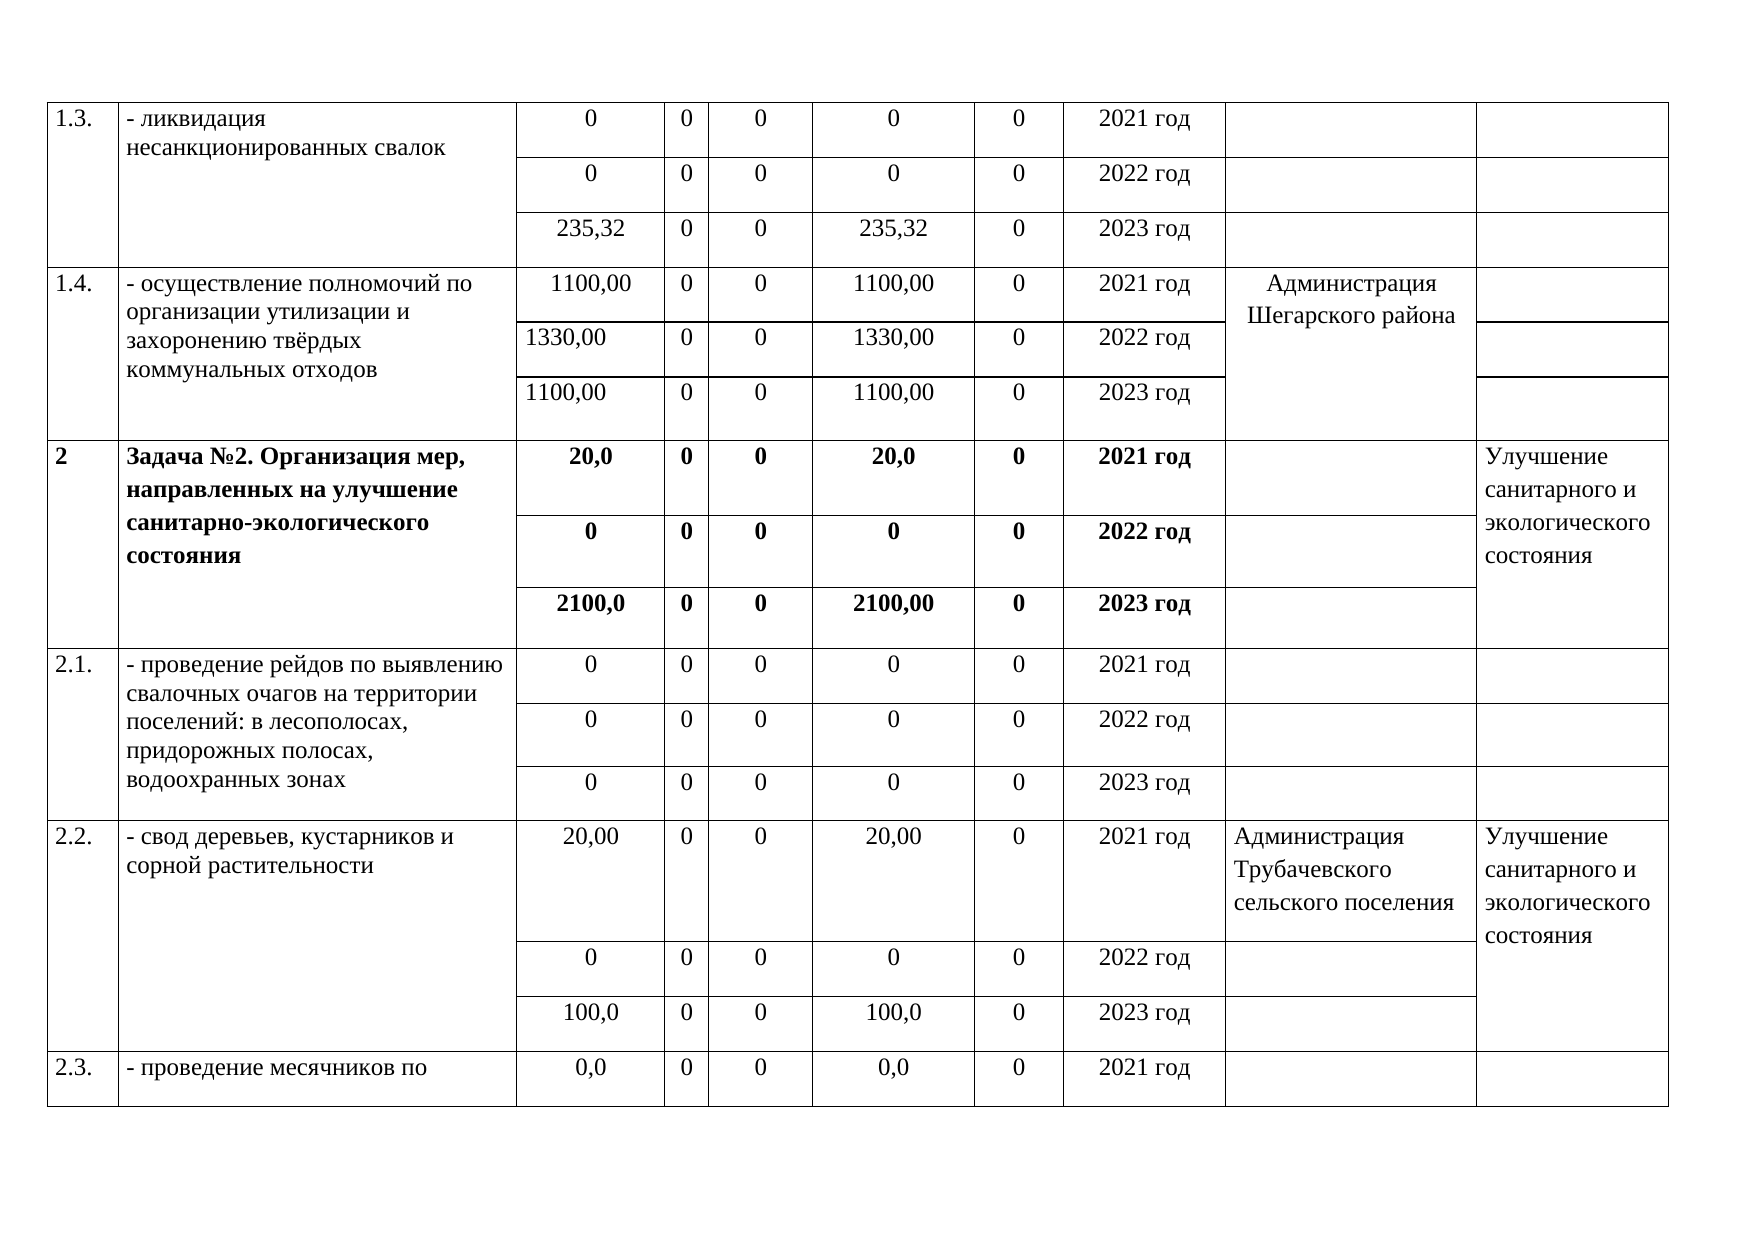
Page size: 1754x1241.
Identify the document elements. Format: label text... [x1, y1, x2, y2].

table_cell 20,0 [813, 441, 974, 515]
table_cell 1.3. [48, 103, 118, 267]
table_cell 1100,00 [517, 378, 664, 440]
table_cell 0 [975, 441, 1063, 515]
table_cell [1226, 158, 1476, 212]
table_cell 0 [813, 158, 974, 212]
table_cell [1226, 1052, 1476, 1106]
table_cell 0 [665, 649, 708, 703]
table_cell 0 [813, 103, 974, 157]
table_cell 0 [709, 767, 812, 820]
table_cell 0 [665, 158, 708, 212]
table_cell 1330,00 [517, 323, 664, 376]
table_cell 2021 год [1064, 268, 1225, 321]
table_cell [1477, 767, 1668, 820]
table_cell 0 [975, 103, 1063, 157]
table_cell 2023 год [1064, 213, 1225, 267]
table_cell 0 [975, 378, 1063, 440]
table_cell 0 [975, 821, 1063, 941]
table_cell 0 [665, 323, 708, 376]
table_cell Администрация Трубачевского сельского поселения [1226, 821, 1476, 941]
table_cell 0 [975, 268, 1063, 321]
table_cell [1226, 588, 1476, 648]
table_cell 0 [665, 378, 708, 440]
table_cell 2 [48, 441, 118, 648]
table_cell 0 [975, 588, 1063, 648]
table_cell 2100,00 [813, 588, 974, 648]
table_cell 0 [709, 942, 812, 996]
table_cell 0 [665, 103, 708, 157]
table_cell 0 [665, 997, 708, 1051]
table_cell 2021 год [1064, 649, 1225, 703]
table_cell 0 [709, 588, 812, 648]
table_cell 0 [813, 767, 974, 820]
table_cell Улучшение санитарного и экологического состояния [1477, 821, 1668, 1051]
table_cell [1477, 1052, 1668, 1106]
table_cell 0,0 [813, 1052, 974, 1106]
table_cell 20,0 [517, 441, 664, 515]
table_cell 0 [517, 103, 664, 157]
table_cell 0 [665, 441, 708, 515]
table_cell 0 [709, 213, 812, 267]
table_cell 1100,00 [813, 268, 974, 321]
table_cell 2.3. [48, 1052, 118, 1106]
table_cell 2023 год [1064, 378, 1225, 440]
table_cell 2100,0 [517, 588, 664, 648]
table_cell 0 [975, 649, 1063, 703]
table_cell 0 [709, 441, 812, 515]
table_cell 0 [975, 1052, 1063, 1106]
table_cell - проведение рейдов по выявлению свалочных очагов на территории поселений: в лесополосах, придорожных полосах, водоохранных зонах [119, 649, 516, 820]
table_cell [1226, 649, 1476, 703]
table_cell 0 [975, 767, 1063, 820]
table_cell 20,00 [517, 821, 664, 941]
table_cell 0 [709, 323, 812, 376]
table_cell 0 [709, 516, 812, 587]
table_cell 0 [665, 821, 708, 941]
table_cell 2.1. [48, 649, 118, 820]
table_cell 0 [813, 704, 974, 766]
table_cell 1100,00 [517, 268, 664, 321]
table_cell 2022 год [1064, 516, 1225, 587]
table_cell - ликвидация несанкционированных свалок [119, 103, 516, 267]
table_cell [1226, 997, 1476, 1051]
table_cell 2022 год [1064, 158, 1225, 212]
table_cell [1226, 441, 1476, 515]
table_cell 1330,00 [813, 323, 974, 376]
table_cell 1.4. [48, 268, 118, 440]
table_cell 0 [709, 268, 812, 321]
table_cell 0 [665, 268, 708, 321]
table_cell 2022 год [1064, 704, 1225, 766]
table_cell 0 [665, 588, 708, 648]
table_cell 0 [813, 516, 974, 587]
table_cell [1477, 649, 1668, 703]
table_cell 0 [709, 158, 812, 212]
table_cell 0 [813, 942, 974, 996]
table_cell 0 [709, 821, 812, 941]
table_cell [1477, 323, 1668, 376]
table_cell 0 [517, 942, 664, 996]
table_cell 0 [975, 213, 1063, 267]
table_cell 0 [813, 649, 974, 703]
table_cell 100,0 [813, 997, 974, 1051]
table_cell Администрация Шегарского района [1226, 268, 1476, 440]
table_cell 0 [517, 767, 664, 820]
table_cell 20,00 [813, 821, 974, 941]
table_cell 0 [709, 378, 812, 440]
table_cell [1477, 158, 1668, 212]
table_cell 0 [709, 997, 812, 1051]
table_cell 1100,00 [813, 378, 974, 440]
table_cell - свод деревьев, кустарников и сорной растительности [119, 821, 516, 1051]
table_cell 2021 год [1064, 821, 1225, 941]
table_cell 2023 год [1064, 997, 1225, 1051]
table_cell 0 [517, 516, 664, 587]
table_cell 0 [975, 516, 1063, 587]
table_cell 2021 год [1064, 1052, 1225, 1106]
table_cell 0 [517, 649, 664, 703]
table_cell [1226, 704, 1476, 766]
table_cell 0 [975, 942, 1063, 996]
table_cell 0 [975, 323, 1063, 376]
table_cell 2023 год [1064, 588, 1225, 648]
table_cell [1226, 103, 1476, 157]
table_cell [1477, 213, 1668, 267]
table_cell 2021 год [1064, 103, 1225, 157]
table_cell 0 [517, 158, 664, 212]
table_cell [1477, 704, 1668, 766]
table_cell [1477, 268, 1668, 321]
table_cell 0 [709, 704, 812, 766]
table_cell 2022 год [1064, 942, 1225, 996]
table_cell 0 [709, 649, 812, 703]
table_cell 100,0 [517, 997, 664, 1051]
table_cell 2021 год [1064, 441, 1225, 515]
table_cell [1226, 213, 1476, 267]
table_cell 0 [665, 1052, 708, 1106]
table_cell 235,32 [813, 213, 974, 267]
table_cell 2023 год [1064, 767, 1225, 820]
table_cell Задача №2. Организация мер, направленных на улучшение санитарно-экологического состояния [119, 441, 516, 648]
table_cell 0 [665, 942, 708, 996]
table_cell 0 [975, 158, 1063, 212]
table_cell 0 [665, 704, 708, 766]
table_cell 0 [665, 767, 708, 820]
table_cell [119, 1052, 516, 1106]
table_cell [1226, 516, 1476, 587]
table_cell 0,0 [517, 1052, 664, 1106]
table_cell [1226, 942, 1476, 996]
table_cell 0 [975, 997, 1063, 1051]
table_cell [1477, 103, 1668, 157]
table_cell 0 [709, 1052, 812, 1106]
table_cell 0 [665, 516, 708, 587]
table_cell Улучшение санитарного и экологического состояния [1477, 441, 1668, 648]
table_cell 0 [665, 213, 708, 267]
table_cell [1477, 378, 1668, 440]
table_cell 235,32 [517, 213, 664, 267]
table_cell - осуществление полномочий по организации утилизации и захоронению твёрдых коммунальных отходов [119, 268, 516, 440]
table_cell 2.2. [48, 821, 118, 1051]
table_cell 0 [709, 103, 812, 157]
table_cell 0 [517, 704, 664, 766]
table_cell 2022 год [1064, 323, 1225, 376]
table_cell [1226, 767, 1476, 820]
table_cell 0 [975, 704, 1063, 766]
